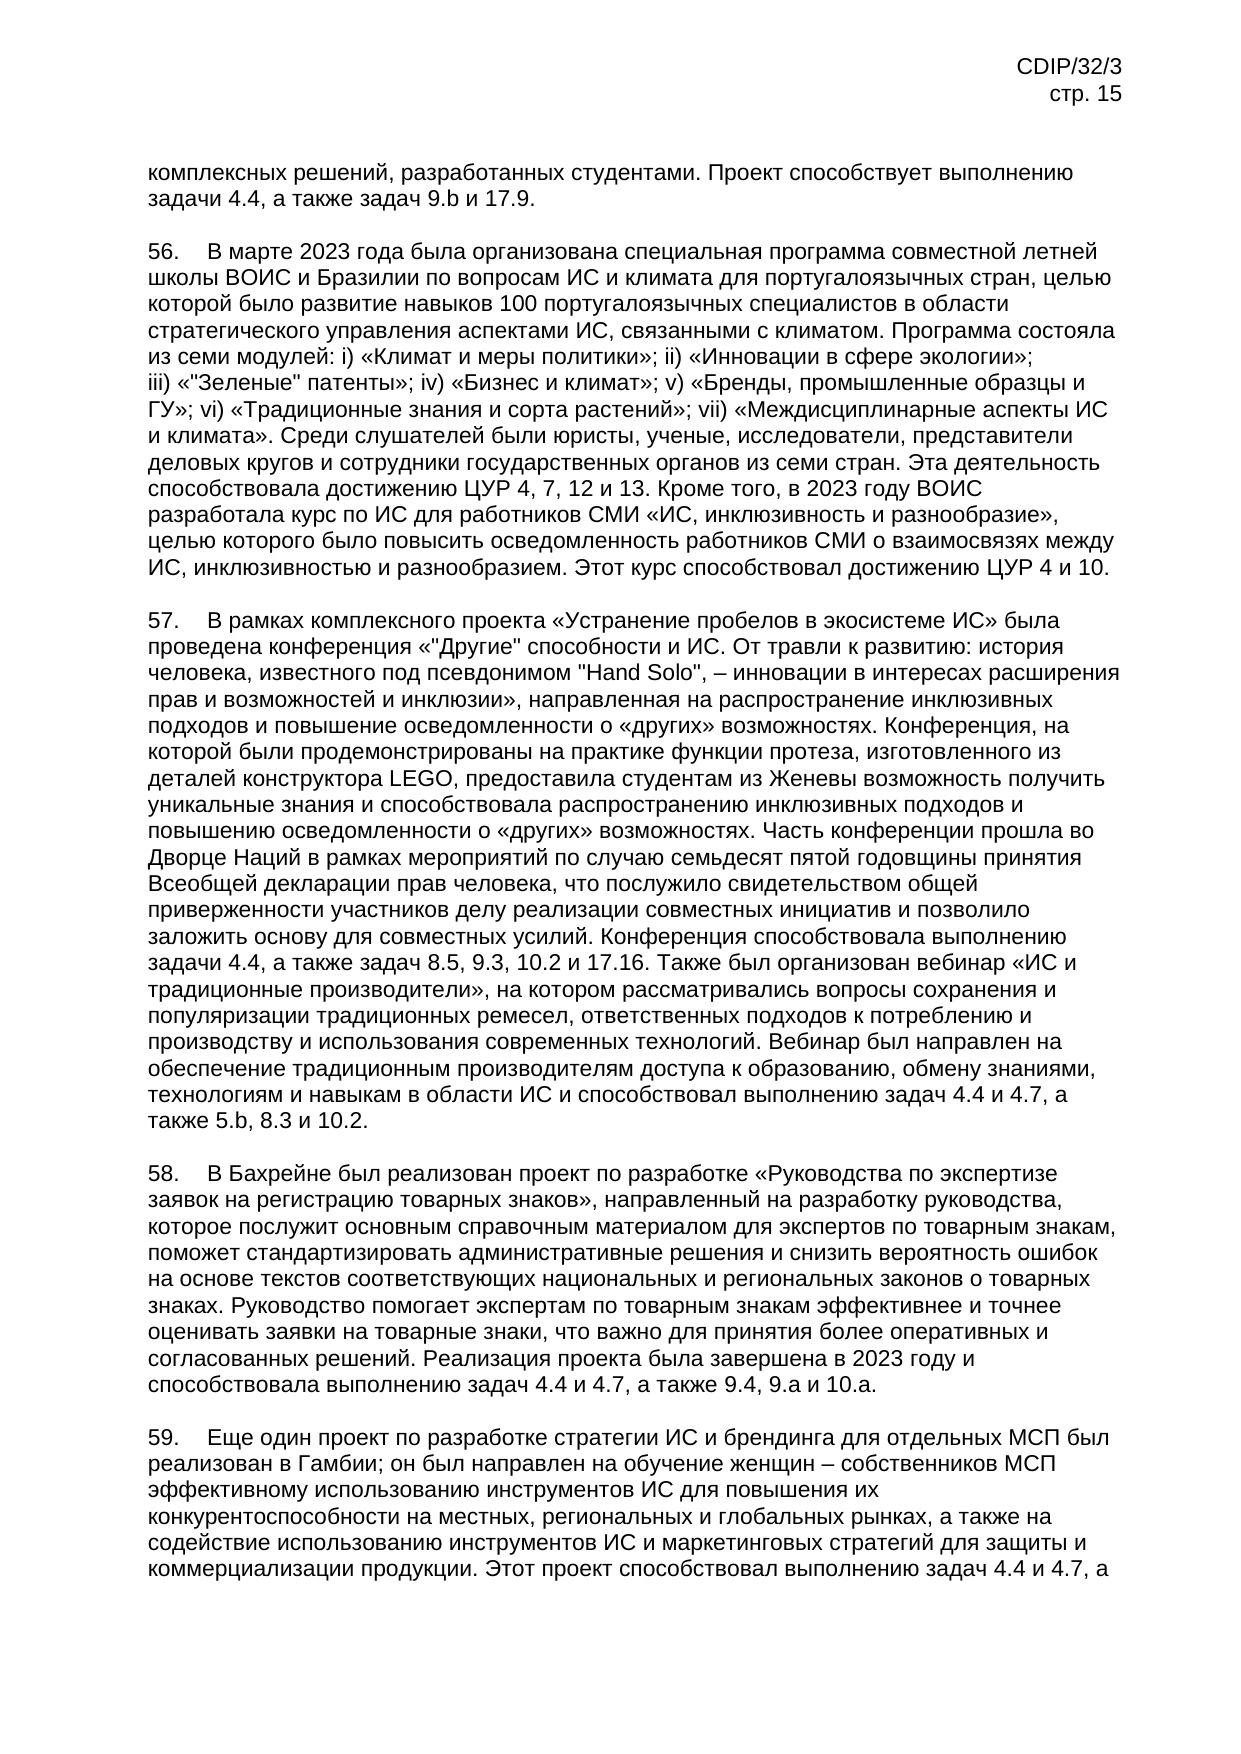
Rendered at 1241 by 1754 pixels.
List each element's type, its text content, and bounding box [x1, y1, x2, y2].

list В Бахрейне был реализован проект по разработке «Руководства по экспертизе заявок на регистрацию товарных знаков», направленный на разработку руководства, которое послужит основным справочным материалом для экспертов по товарным знакам, поможет стандартизировать административные решения и снизить вероятность ошибок на основе текстов соответствующих национальных и региональных законов о товарных знаках. Руководство помогает экспертам по товарным знакам эффективнее и точнее оценивать заявки на товарные знаки, что важно для принятия более оперативных и согласованных решений. Реализация проекта была завершена в 2023 году и способствовала выполнению задач 4.4 и 4.7, а также 9.4, 9.a и 10.a. [148, 1160, 1122, 1397]
list В рамках комплексного проекта «Устранение пробелов в экосистеме ИС» была проведена конференция «"Другие" способности и ИС. От травли к развитию: история человека, известного под псевдонимом "Hand Solo", – инновации в интересах расширения прав и возможностей и инклюзии», направленная на распространение инклюзивных подходов и повышение осведомленности о «других» возможностях. Конференция, на которой были продемонстрированы на практике функции протеза, изготовленного из деталей конструктора LEGO, предоставила студентам из Женевы возможность получить уникальные знания и способствовала распространению инклюзивных подходов и повышению осведомленности о «других» возможностях. Часть конференции прошла во Дворце Наций в рамках мероприятий по случаю семьдесят пятой годовщины принятия Всеобщей декларации прав человека, что послужило свидетельством общей приверженности участников делу реализации совместных инициатив и позволило заложить основу для совместных усилий. Конференция способствовала выполнению задачи 4.4, а также задач 8.5, 9.3, 10.2 и 17.16. Также был организован вебинар «ИС и традиционные производители», на котором рассматривались вопросы сохранения и популяризации традиционных ремесел, ответственных подходов к потреблению и производству и использования современных технологий. Вебинар был направлен на обеспечение традиционным производителям доступа к образованию, обмену знаниями, технологиям и навыкам в области ИС и способствовал выполнению задач 4.4 и 4.7, а также 5.b, 8.3 и 10.2. [148, 607, 1122, 1134]
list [148, 1423, 1122, 1582]
list В марте 2023 года была организована специальная программа совместной летней школы ВОИС и Бразилии по вопросам ИС и климата для португалоязычных стран, целью которой было развитие навыков 100 португалоязычных специалистов в области стратегического управления аспектами ИС, связанными с климатом. Программа состояла из семи модулей: i) «Климат и меры политики»; ii) «Инновации в сфере экологии»; iii) «"Зеленые" патенты»; iv) «Бизнес и климат»; v) «Бренды, промышленные образцы и ГУ»; vi) «Традиционные знания и сорта растений»; vii) «Междисциплинарные аспекты ИС и климата». Среди слушателей были юристы, ученые, исследователи, представители деловых кругов и сотрудники государственных органов из семи стран. Эта деятельность способствовала достижению ЦУР 4, 7, 12 и 13. Кроме того, в 2023 году ВОИС разработала курс по ИС для работников СМИ «ИС, инклюзивность и разнообразие», целью которого было повысить осведомленность работников СМИ о взаимосвязях между ИС, инклюзивностью и разнообразием. Этот курс способствовал достижению ЦУР 4 и 10. [148, 238, 1122, 580]
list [148, 158, 1122, 211]
